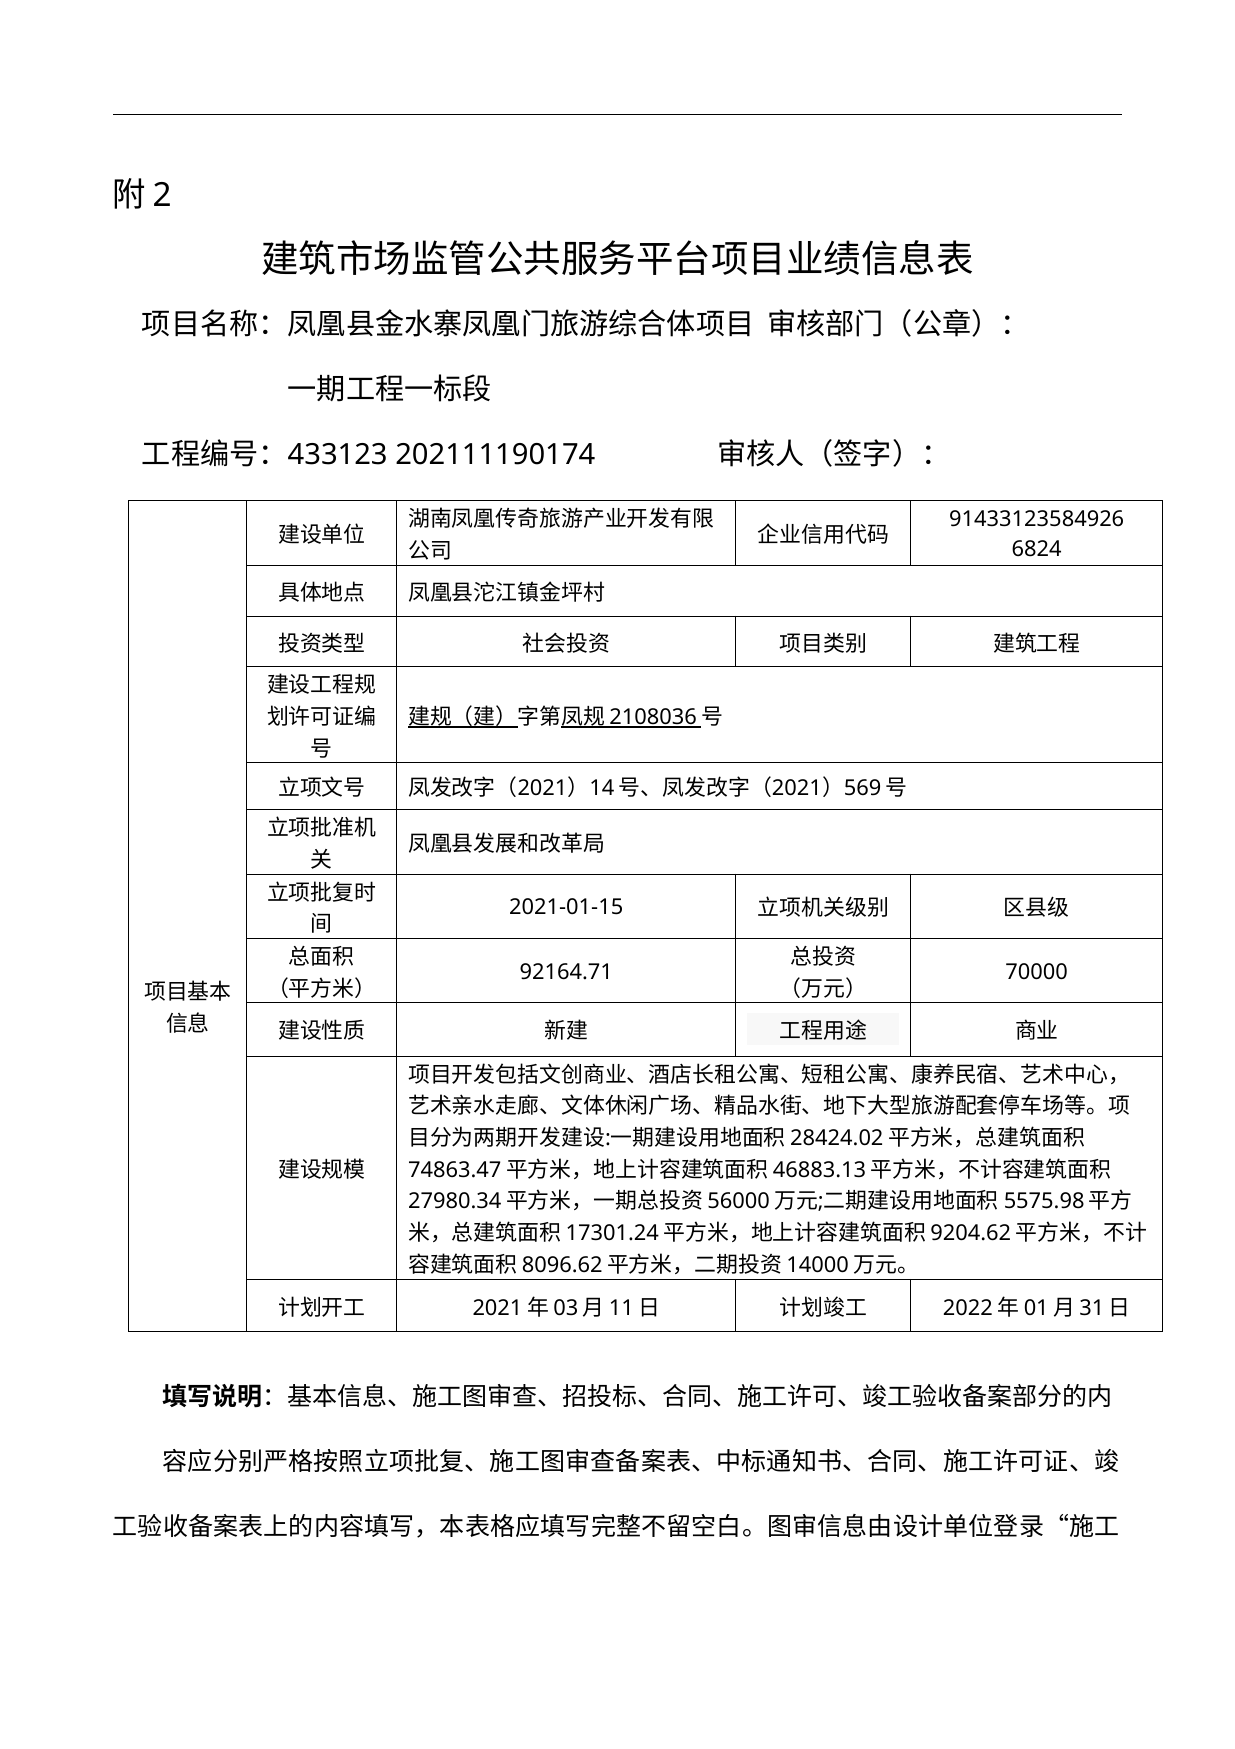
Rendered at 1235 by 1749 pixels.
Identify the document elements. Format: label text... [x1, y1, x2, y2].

table_header 项目基本信息 [129, 501, 246, 1331]
table_cell 商业 [911, 1003, 1162, 1056]
table_cell 2022年01月31日 [911, 1280, 1162, 1331]
table_cell 2021年03月11日 [397, 1280, 735, 1331]
text 填写说明：基本信息、施工图审查、招投标、合同、施工许可、竣工验收备案部分的内 [112, 484, 1122, 1427]
table_cell 总投资 （万元） [736, 939, 910, 1002]
table_cell 计划竣工 [736, 1280, 910, 1331]
text 项目名称：凤凰县金水寨凤凰门旅游综合体项目 审核部门（公章）： [112, 289, 1122, 354]
table_cell 区县级 [911, 875, 1162, 938]
table_cell 建设规模 [247, 1057, 396, 1279]
table_cell 工程用途 [736, 1003, 910, 1056]
table_cell 项目类别 [736, 617, 910, 666]
table_cell 投资类型 [247, 617, 396, 666]
table_header 建设单位 [247, 501, 396, 565]
table_cell 立项批复时间 [247, 875, 396, 938]
table_cell 社会投资 [397, 617, 735, 666]
table_cell 92164.71 [397, 939, 735, 1002]
table_cell 凤发改字（2021）14号、凤发改字（2021）569号 [397, 763, 1162, 809]
table_cell 建筑工程 [911, 617, 1162, 666]
text 一期工程一标段 [112, 354, 1122, 419]
table_cell 建设工程规划许可证编号 [247, 667, 396, 762]
table_header 湖南凤凰传奇旅游产业开发有限公司 [397, 501, 735, 565]
table_cell 立项批准机关 [247, 810, 396, 873]
table_cell 2021-01-15 [397, 875, 735, 938]
table_cell 建设性质 [247, 1003, 396, 1056]
table_cell 新建 [397, 1003, 735, 1056]
table_header 企业信用代码 [736, 501, 910, 565]
table_cell 凤凰县发展和改革局 [397, 810, 1162, 873]
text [112, 1427, 1122, 1557]
table_cell 总面积 （平方米） [247, 939, 396, 1002]
text 附2 [112, 159, 1122, 224]
table_cell 建规（建）字第凤规2108036号 [397, 667, 1162, 762]
table_cell 70000 [911, 939, 1162, 1002]
table_header 91433123584926 6824 [911, 501, 1162, 565]
table_cell 凤凰县沱江镇金坪村 [397, 566, 1162, 616]
text 工程编号：433123 202111190174 审核人（签字）： [112, 419, 1122, 484]
table_cell 具体地点 [247, 566, 396, 616]
table_cell 计划开工 [247, 1280, 396, 1331]
table_cell 立项机关级别 [736, 875, 910, 938]
text 建筑市场监管公共服务平台项目业绩信息表 [112, 224, 1122, 289]
table_cell 立项文号 [247, 763, 396, 809]
table_cell 项目开发包括文创商业、酒店长租公寓、短租公寓、康养民宿、艺术中心，艺术亲水走廊、文体休闲广场、精品水街、地下大型旅游配套停车场等。项目分为两期开发建设:一期建设用地面积28424.02平方米，总建筑面积74863.47平方米，地上计容建筑面积46883.13平方米，不计容建筑面积 27980.34平方米，一期总投资56000万元;二期建设用地面积 5575.98平方米，总建筑面积17301.24平方米，地上计容建筑面积9204.62平方米，不计容建筑面积8096.62平方米，二期投资14000万元。 [397, 1057, 1162, 1279]
